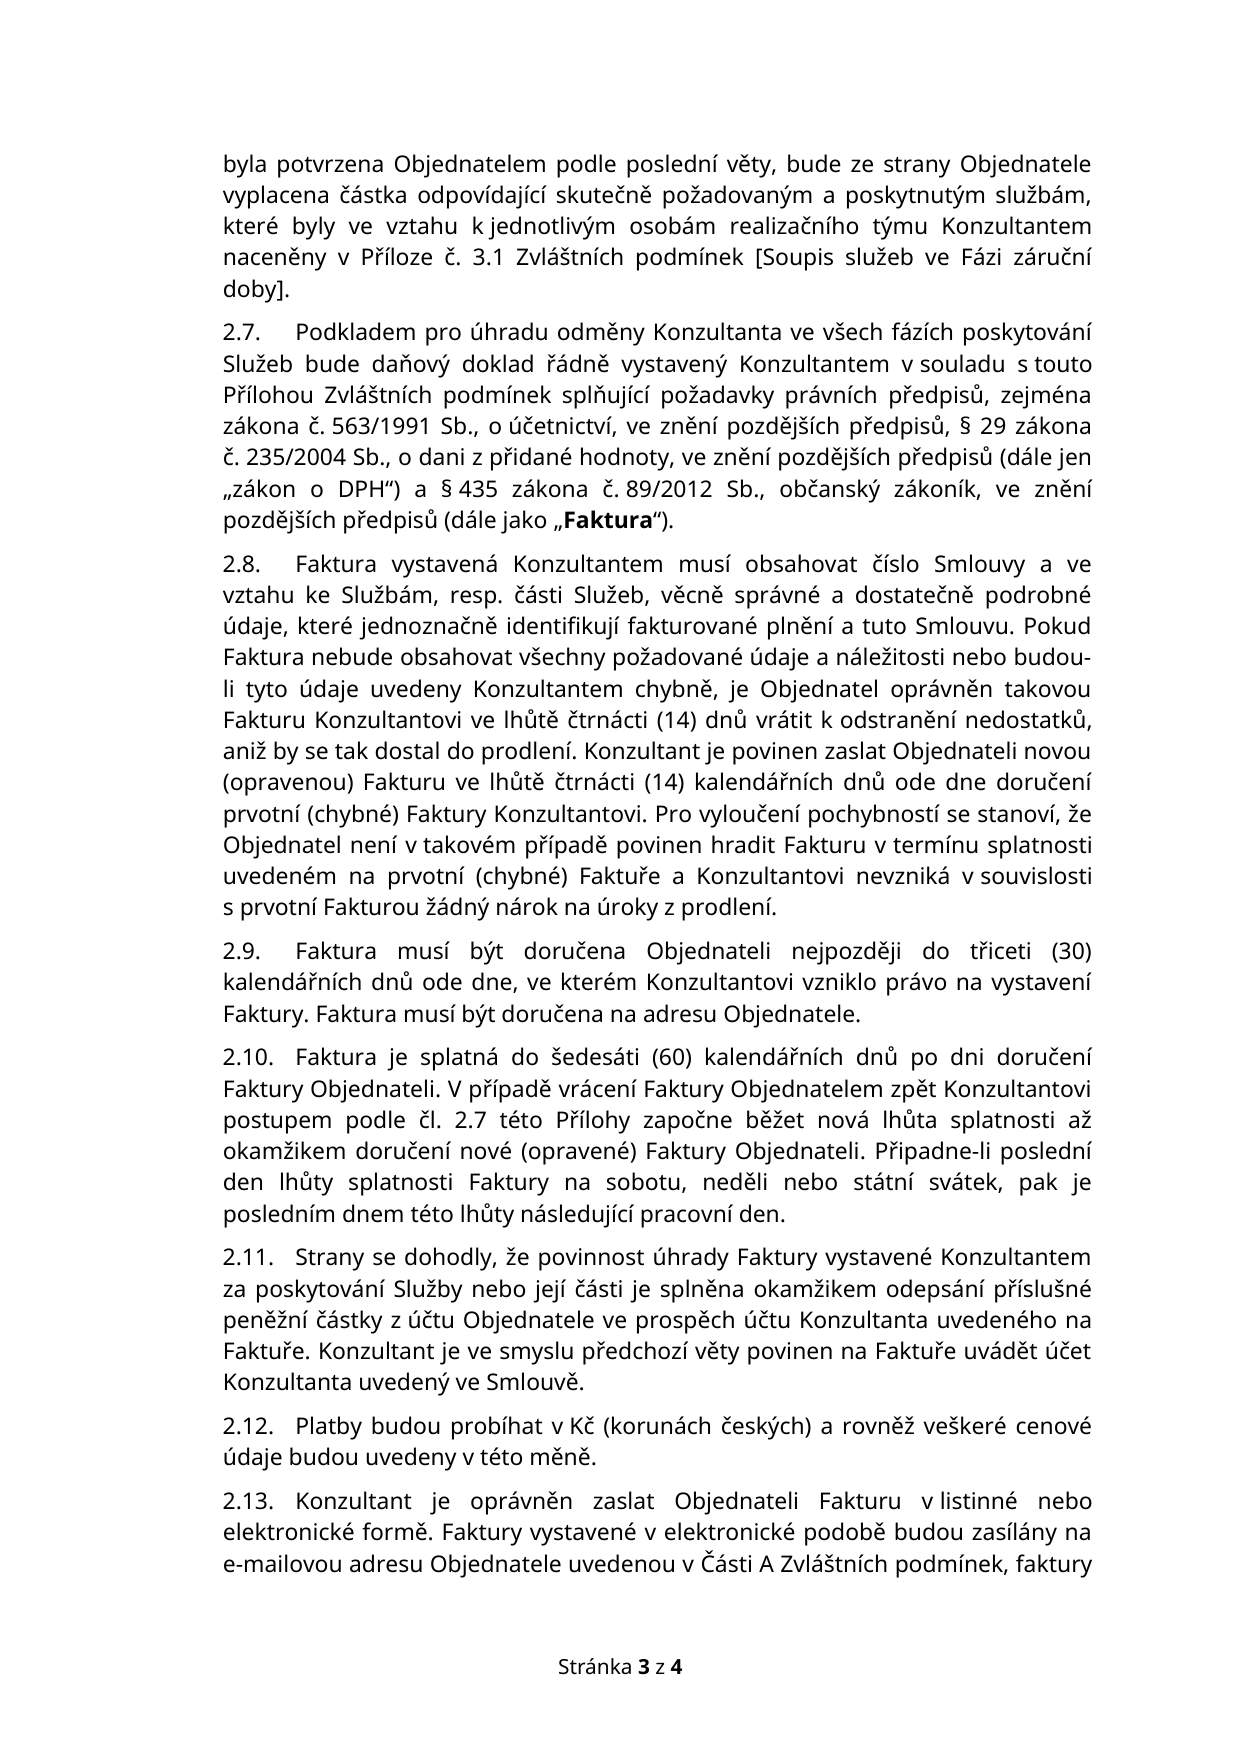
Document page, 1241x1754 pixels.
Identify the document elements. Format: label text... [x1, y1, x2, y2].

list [222, 1485, 1093, 1579]
list Faktura musí být doručena Objednateli nejpozději do třiceti (30) kalendářních dnů ode dne, ve kterém Konzultantovi vzniklo právo na vystavení Faktury. Faktura musí být doručena na adresu Objednatele. [222, 935, 1093, 1029]
list Strany se dohodly, že povinnost úhrady Faktury vystavené Konzultantem za poskytování Služby nebo její části je splněna okamžikem odepsání příslušné peněžní částky z účtu Objednatele ve prospěch účtu Konzultanta uvedeného na Faktuře. Konzultant je ve smyslu předchozí věty povinen na Faktuře uvádět účet Konzultanta uvedený ve Smlouvě. [222, 1241, 1093, 1398]
list Faktura vystavená Konzultantem musí obsahovat číslo Smlouvy a ve vztahu ke Službám, resp. části Služeb, věcně správné a dostatečně podrobné údaje, které jednoznačně identifikují fakturované plnění a tuto Smlouvu. Pokud Faktura nebude obsahovat všechny požadované údaje a náležitosti nebo budou-li tyto údaje uvedeny Konzultantem chybně, je Objednatel oprávněn takovou Fakturu Konzultantovi ve lhůtě čtrnácti (14) dnů vrátit k odstranění nedostatků, aniž by se tak dostal do prodlení. Konzultant je povinen zaslat Objednateli novou (opravenou) Fakturu ve lhůtě čtrnácti (14) kalendářních dnů ode dne doručení prvotní (chybné) Faktury Konzultantovi. Pro vyloučení pochybností se stanoví, že Objednatel není v takovém případě povinen hradit Fakturu v termínu splatnosti uvedeném na prvotní (chybné) Faktuře a Konzultantovi nevzniká v souvislosti s prvotní Fakturou žádný nárok na úroky z prodlení. [222, 548, 1093, 923]
list Faktura je splatná do šedesáti (60) kalendářních dnů po dni doručení Faktury Objednateli. V případě vrácení Faktury Objednatelem zpět Konzultantovi postupem podle čl. 2.7 této Přílohy započne běžet nová lhůta splatnosti až okamžikem doručení nové (opravené) Faktury Objednateli. Připadne-li poslední den lhůty splatnosti Faktury na sobotu, neděli nebo státní svátek, pak je posledním dnem této lhůty následující pracovní den. [222, 1041, 1093, 1229]
list Podkladem pro úhradu odměny Konzultanta ve všech fázích poskytování Služeb bude daňový doklad řádně vystavený Konzultantem v souladu s touto Přílohou Zvláštních podmínek splňující požadavky právních předpisů, zejména zákona č. 563/1991 Sb., o účetnictví, ve znění pozdějších předpisů, § 29 zákona č. 235/2004 Sb., o dani z přidané hodnoty, ve znění pozdějších předpisů (dále jen „zákon o DPH“) a § 435 zákona č. 89/2012 Sb., občanský zákoník, ve znění pozdějších předpisů (dále jako „Faktura“). [222, 316, 1093, 535]
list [222, 148, 1093, 304]
list Platby budou probíhat v Kč (korunách českých) a rovněž veškeré cenové údaje budou uvedeny v této měně. [222, 1410, 1093, 1473]
